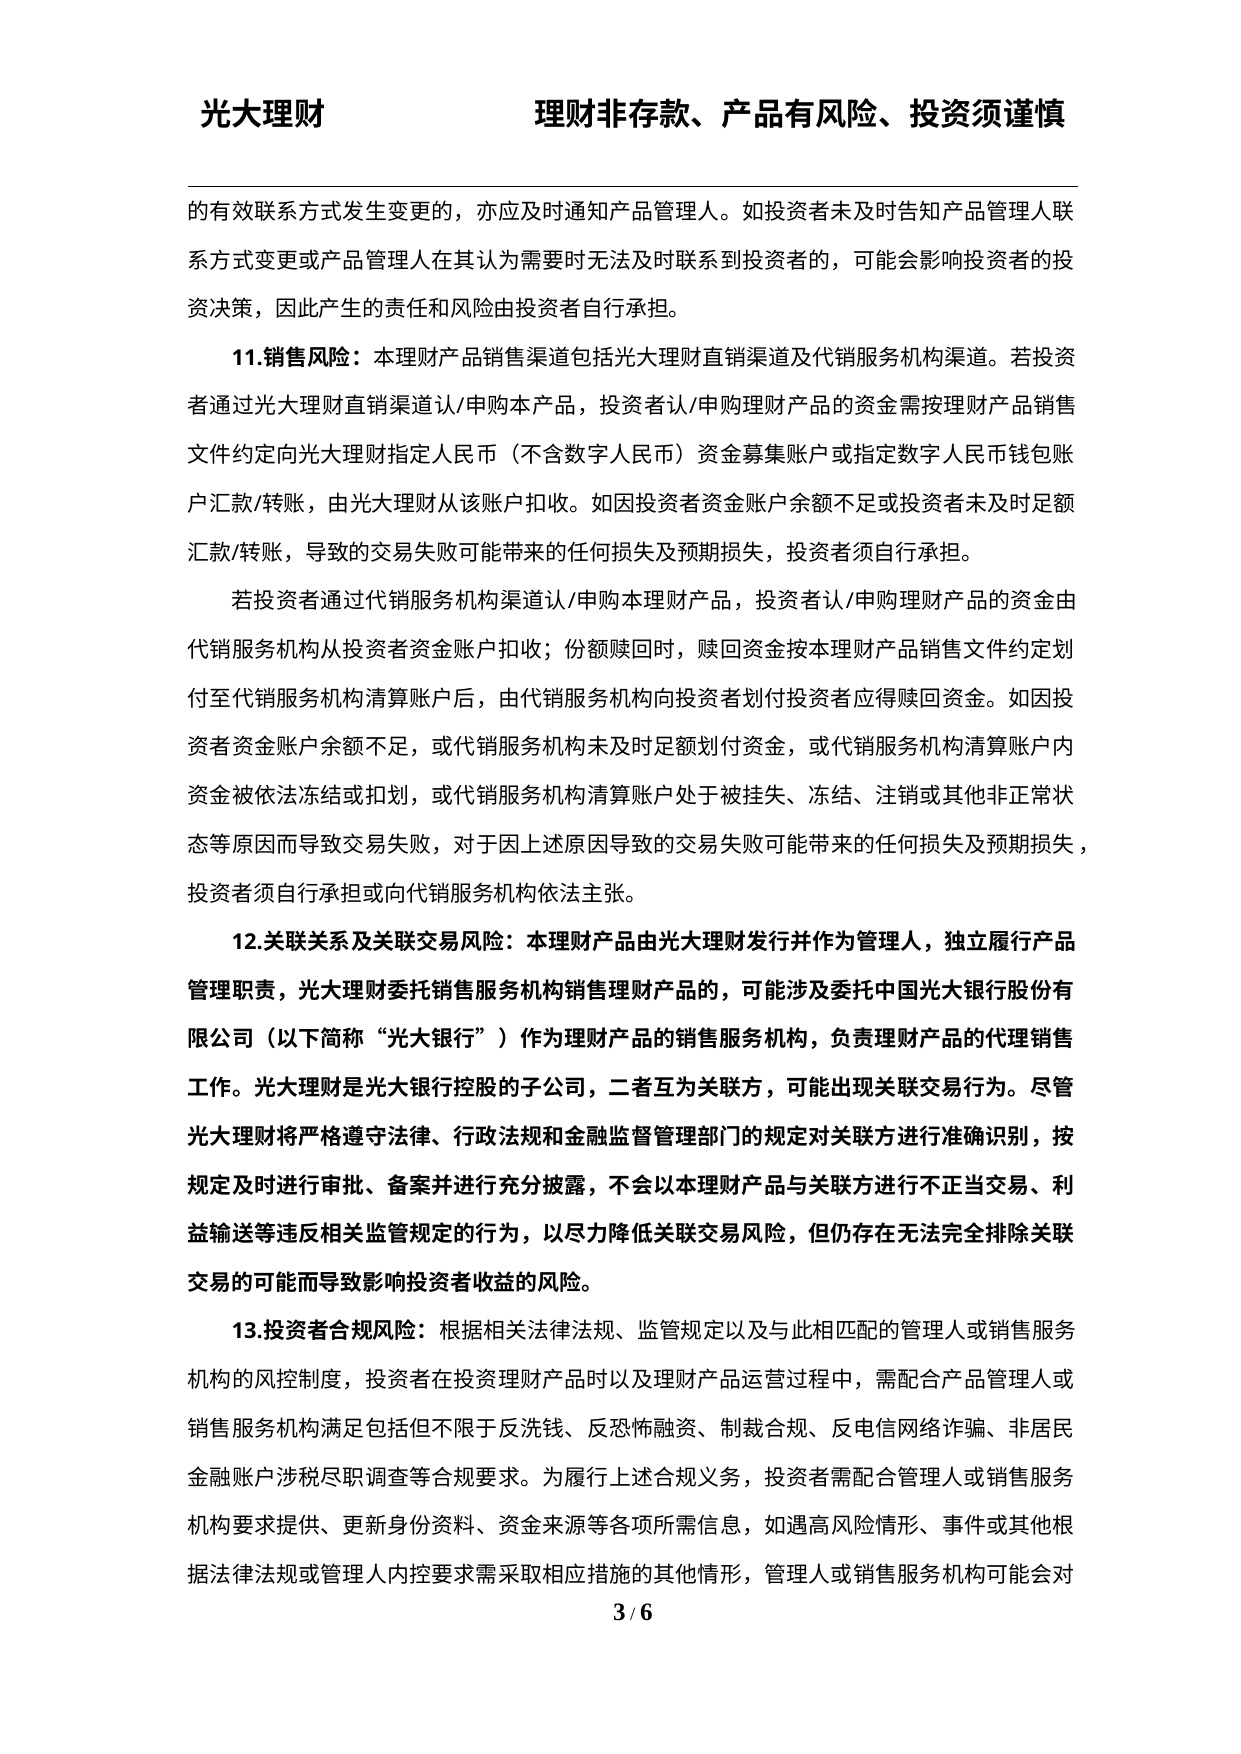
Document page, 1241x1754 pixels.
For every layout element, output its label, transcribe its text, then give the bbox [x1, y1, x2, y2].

text 11.销售风险：本理财产品销售渠道包括光大理财直销渠道及代销服务机构渠道。若投资者通过光大理财直销渠道认/申购本产品，投资者认/申购理财产品的资金需按理财产品销售文件约定向光大理财指定人民币（不含数字人民币）资金募集账户或指定数字人民币钱包账户汇款/转账，由光大理财从该账户扣收。如因投资者资金账户余额不足或投资者未及时足额汇款/转账，导致的交易失败可能带来的任何损失及预期损失，投资者须自行承担。 [187, 339, 1078, 567]
text 12.关联关系及关联交易风险：本理财产品由光大理财发行并作为管理人，独立履行产品管理职责，光大理财委托销售服务机构销售理财产品的，可能涉及委托中国光大银行股份有限公司（以下简称“光大银行”）作为理财产品的销售服务机构，负责理财产品的代理销售工作。光大理财是光大银行控股的子公司，二者互为关联方，可能出现关联交易行为。尽管光大理财将严格遵守法律、行政法规和金融监督管理部门的规定对关联方进行准确识别，按规定及时进行审批、备案并进行充分披露，不会以本理财产品与关联方进行不正当交易、利益输送等违反相关监管规定的行为，以尽力降低关联交易风险，但仍存在无法完全排除关联交易的可能而导致影响投资者收益的风险。 [187, 923, 1078, 1297]
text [187, 193, 1078, 323]
text 若投资者通过代销服务机构渠道认/申购本理财产品，投资者认/申购理财产品的资金由代销服务机构从投资者资金账户扣收；份额赎回时，赎回资金按本理财产品销售文件约定划付至代销服务机构清算账户后，由代销服务机构向投资者划付投资者应得赎回资金。如因投资者资金账户余额不足，或代销服务机构未及时足额划付资金，或代销服务机构清算账户内资金被依法冻结或扣划，或代销服务机构清算账户处于被挂失、冻结、注销或其他非正常状态等原因而导致交易失败，对于因上述原因导致的交易失败可能带来的任何损失及预期损失，投资者须自行承担或向代销服务机构依法主张。 [187, 583, 1078, 908]
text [187, 1313, 1078, 1589]
